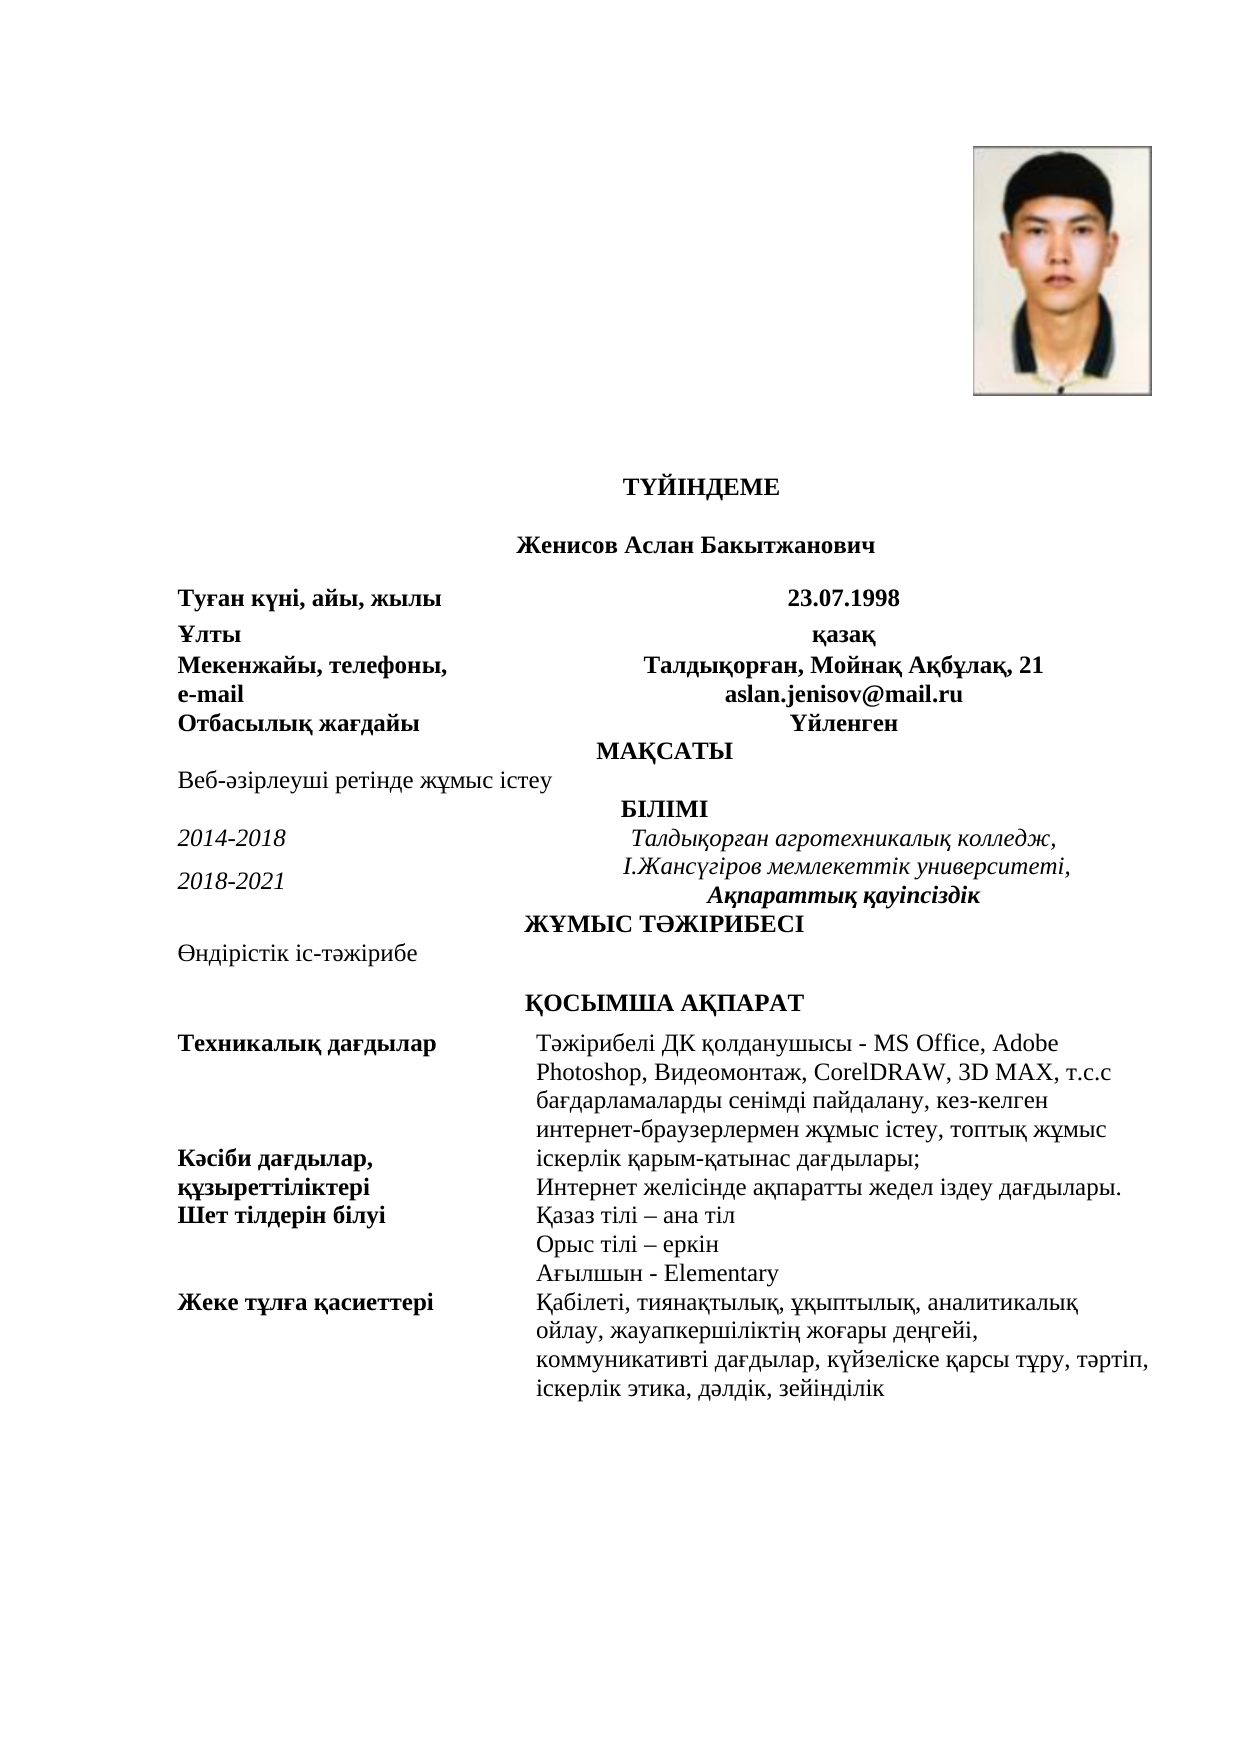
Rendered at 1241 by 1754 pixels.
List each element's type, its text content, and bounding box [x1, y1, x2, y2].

table_cell Үйленген [525, 708, 1163, 736]
table_cell Талдықорған, Мойнақ Ақбұлақ, 21 aslan.jenisov@mail.ru [525, 650, 1163, 708]
table_cell іскерлік қарым-қатынас дағдылары; Интернет желісінде ақпаратты жедел іздеу дағдылары. [525, 1143, 1163, 1200]
table_cell Жеке тұлға қасиеттері [166, 1287, 524, 1402]
table_cell Кәсіби дағдылар, құзыреттіліктері [166, 1143, 524, 1200]
table_cell 2014-2018 2018-2021 [166, 823, 524, 909]
picture [973, 146, 1152, 396]
table_cell Техникалық дағдылар [166, 1028, 524, 1143]
table_cell Қабілеті, тиянақтылық, ұқыптылық, аналитикалық ойлау, жауапкершіліктің жоғары деңгейі, коммуникативті дағдылар, күйзеліске қарсы тұру, тәртіп, іскерлік этика, дәлдік, зейінділік [525, 1287, 1163, 1402]
table_cell МАҚСАТЫ [166, 736, 1163, 765]
table_cell БІЛІМІ [166, 794, 1163, 823]
table_cell Веб-әзірлеуші ретінде жұмыс істеу [166, 765, 1163, 794]
table_cell Қазаз тілі – ана тіл Орыс тілі – еркін Ағылшын - Elementary [525, 1200, 1163, 1287]
table_cell Шет тілдерін білуі [166, 1200, 524, 1287]
table_cell Талдықорған агротехникалық колледж, І.Жансүгіров мемлекеттік университеті, Ақпараттық қауіпсіздік [525, 823, 1163, 909]
table_cell Отбасылық жағдайы [166, 708, 524, 736]
table_cell ЖҰМЫС ТӘЖІРИБЕСІ Өндірістік іс-тәжірибе [166, 909, 1163, 988]
table_header 23.07.1998 [525, 583, 1163, 619]
table_cell қазақ [525, 619, 1163, 650]
table_cell Мекенжайы, телефоны, e-mail [166, 650, 524, 708]
table_cell Ұлты [166, 619, 524, 650]
table_header Туған күні, айы, жылы [166, 583, 524, 619]
text ТҮЙІНДЕМЕ [177, 472, 1152, 501]
text Женисов Аслан Бакытжанович [472, 530, 1152, 583]
table_cell ҚОСЫМША АҚПАРАТ [166, 988, 1163, 1028]
table_cell Тәжірибелі ДК қолданушысы - MS Office, Adobe Photoshop, Видеомонтаж, CorelDRAW, 3D MAX, т.с.с бағдарламаларды сенімді пайдалану, кез-келген интернет-браузерлермен жұмыс істеу, топтық жұмыс [525, 1028, 1163, 1143]
